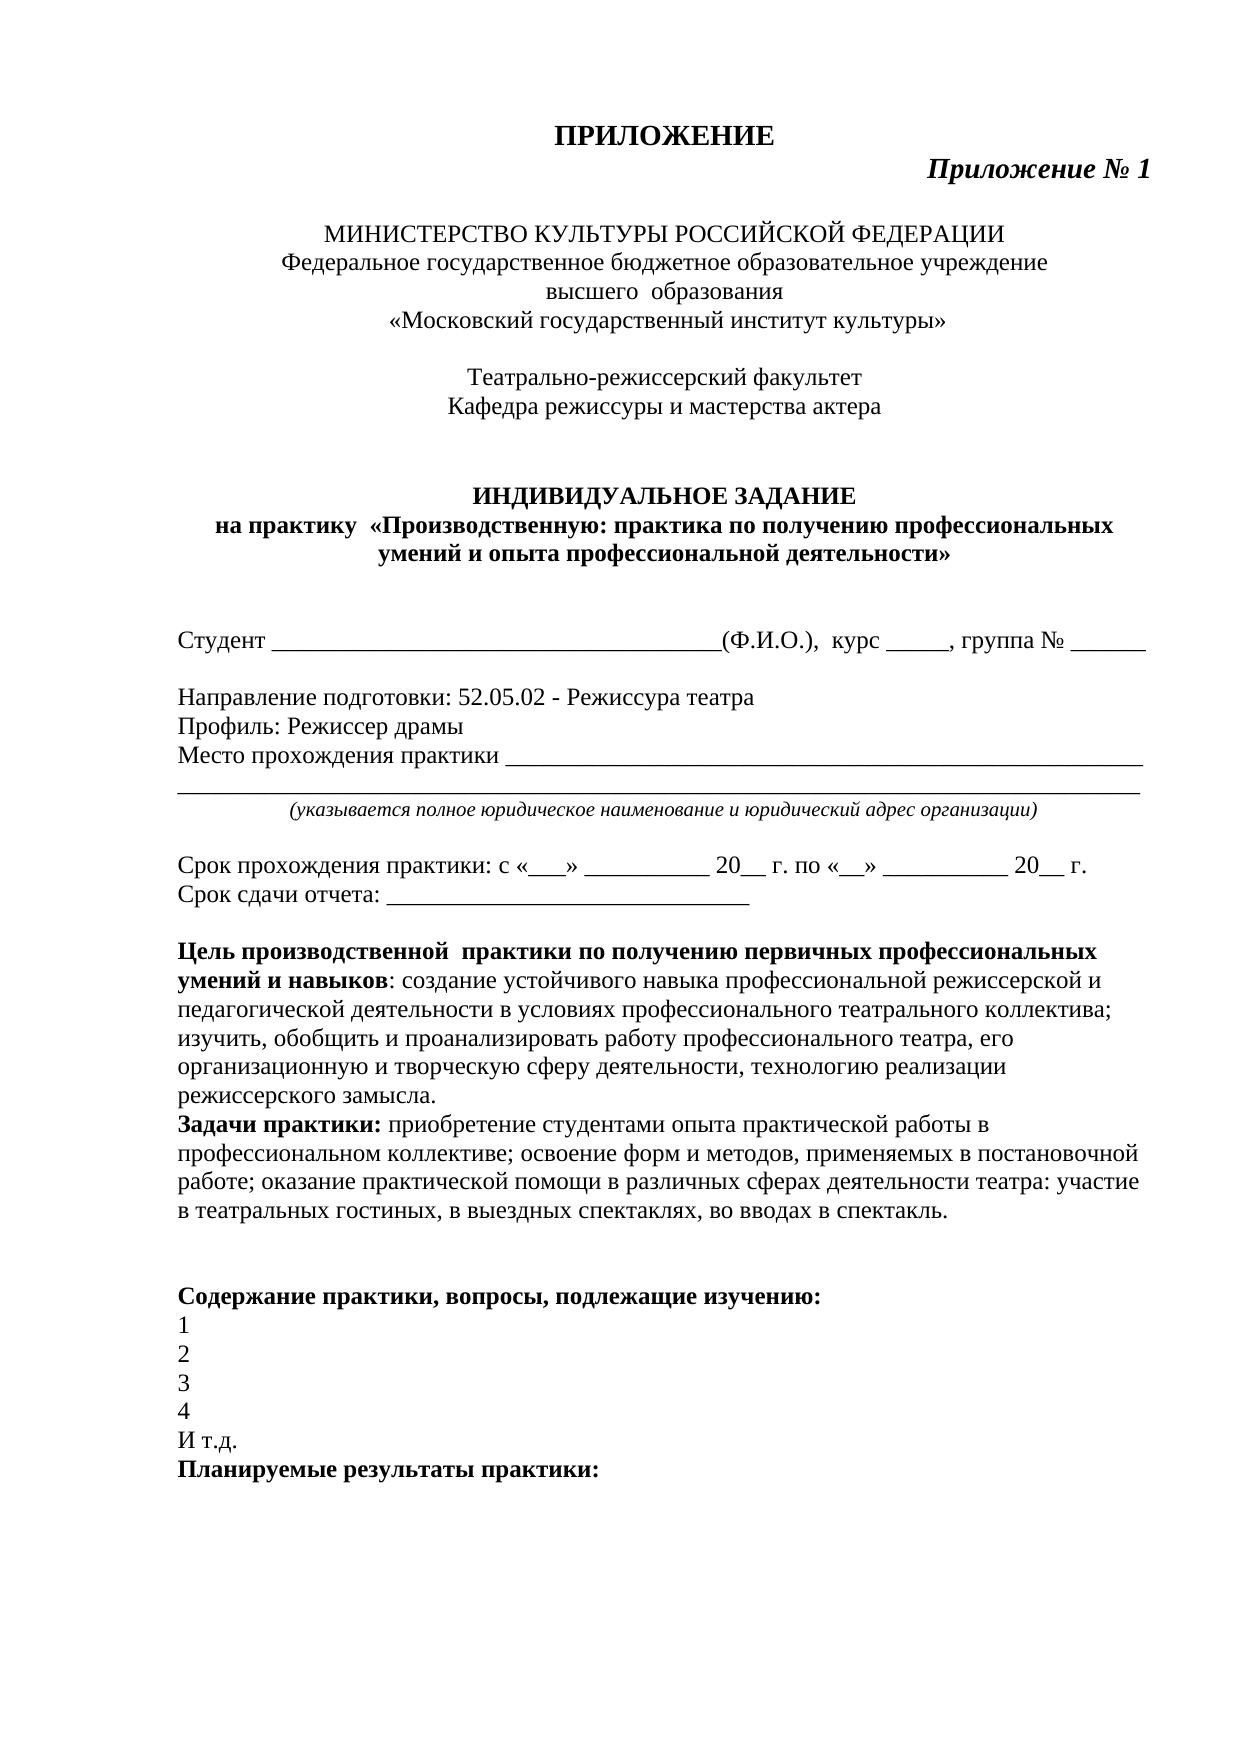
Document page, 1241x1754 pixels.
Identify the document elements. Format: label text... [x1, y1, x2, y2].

text Планируемые результаты практики: [177, 1454, 1152, 1483]
text Приложение № 1 [177, 152, 1152, 185]
text Место прохождения практики ___________________________________________________ [177, 740, 1152, 768]
text И т.д. [177, 1425, 1152, 1454]
text Цель производственной практики по получению первичных профессиональных умений и навыков: создание устойчивого навыка профессиональной режиссерской и педагогической деятельности в условиях профессионального театрального коллектива; изучить, обобщить и проанализировать работу профессионального театра, его организационную и творческую сферу деятельности, технологию реализации режиссерского замысла. [177, 936, 1152, 1109]
text ПРИЛОЖЕНИЕ [177, 118, 1152, 152]
text на практику «Производственную: практика по получению профессиональных умений и опыта профессиональной деятельности» [177, 510, 1152, 567]
text 4 [177, 1396, 1152, 1425]
text «Московский государственный институт культуры» [177, 305, 1152, 334]
text 3 [177, 1368, 1152, 1396]
text Срок прохождения практики: с «___» __________ 20__ г. по «__» __________ 20__ г. [177, 850, 1152, 879]
text _____________________________________________________________________________ [177, 768, 1152, 797]
text 2 [177, 1339, 1152, 1368]
text 1 [177, 1310, 1152, 1339]
text Профиль: Режиссер драмы [177, 711, 1152, 740]
text (указывается полное юридическое наименование и юридический адрес организации) [177, 797, 1152, 821]
text Задачи практики: приобретение студентами опыта практической работы в профессиональном коллективе; освоение форм и методов, применяемых в постановочной работе; оказание практической помощи в различных сферах деятельности театра: участие в театральных гостиных, в выездных спектаклях, во вводах в спектакль. [177, 1109, 1152, 1224]
text Содержание практики, вопросы, подлежащие изучению: [177, 1281, 1152, 1310]
text Кафедра режиссуры и мастерства актера [177, 391, 1152, 420]
text Студент ____________________________________(Ф.И.О.), курс _____, группа № ______ [177, 625, 1152, 653]
text Театрально-режиссерский факультет [177, 362, 1152, 391]
text Срок сдачи отчета: _____________________________ [177, 879, 1152, 908]
text Направление подготовки: 52.05.02 - Режиссура театра [177, 682, 1152, 711]
text ИНДИВИДУАЛЬНОЕ ЗАДАНИЕ [177, 481, 1152, 510]
text Федеральное государственное бюджетное образовательное учреждение [177, 247, 1152, 276]
text МИНИСТЕРСТВО КУЛЬТУРЫ РОССИЙСКОЙ ФЕДЕРАЦИИ [177, 219, 1152, 247]
text высшего образования [177, 276, 1152, 305]
